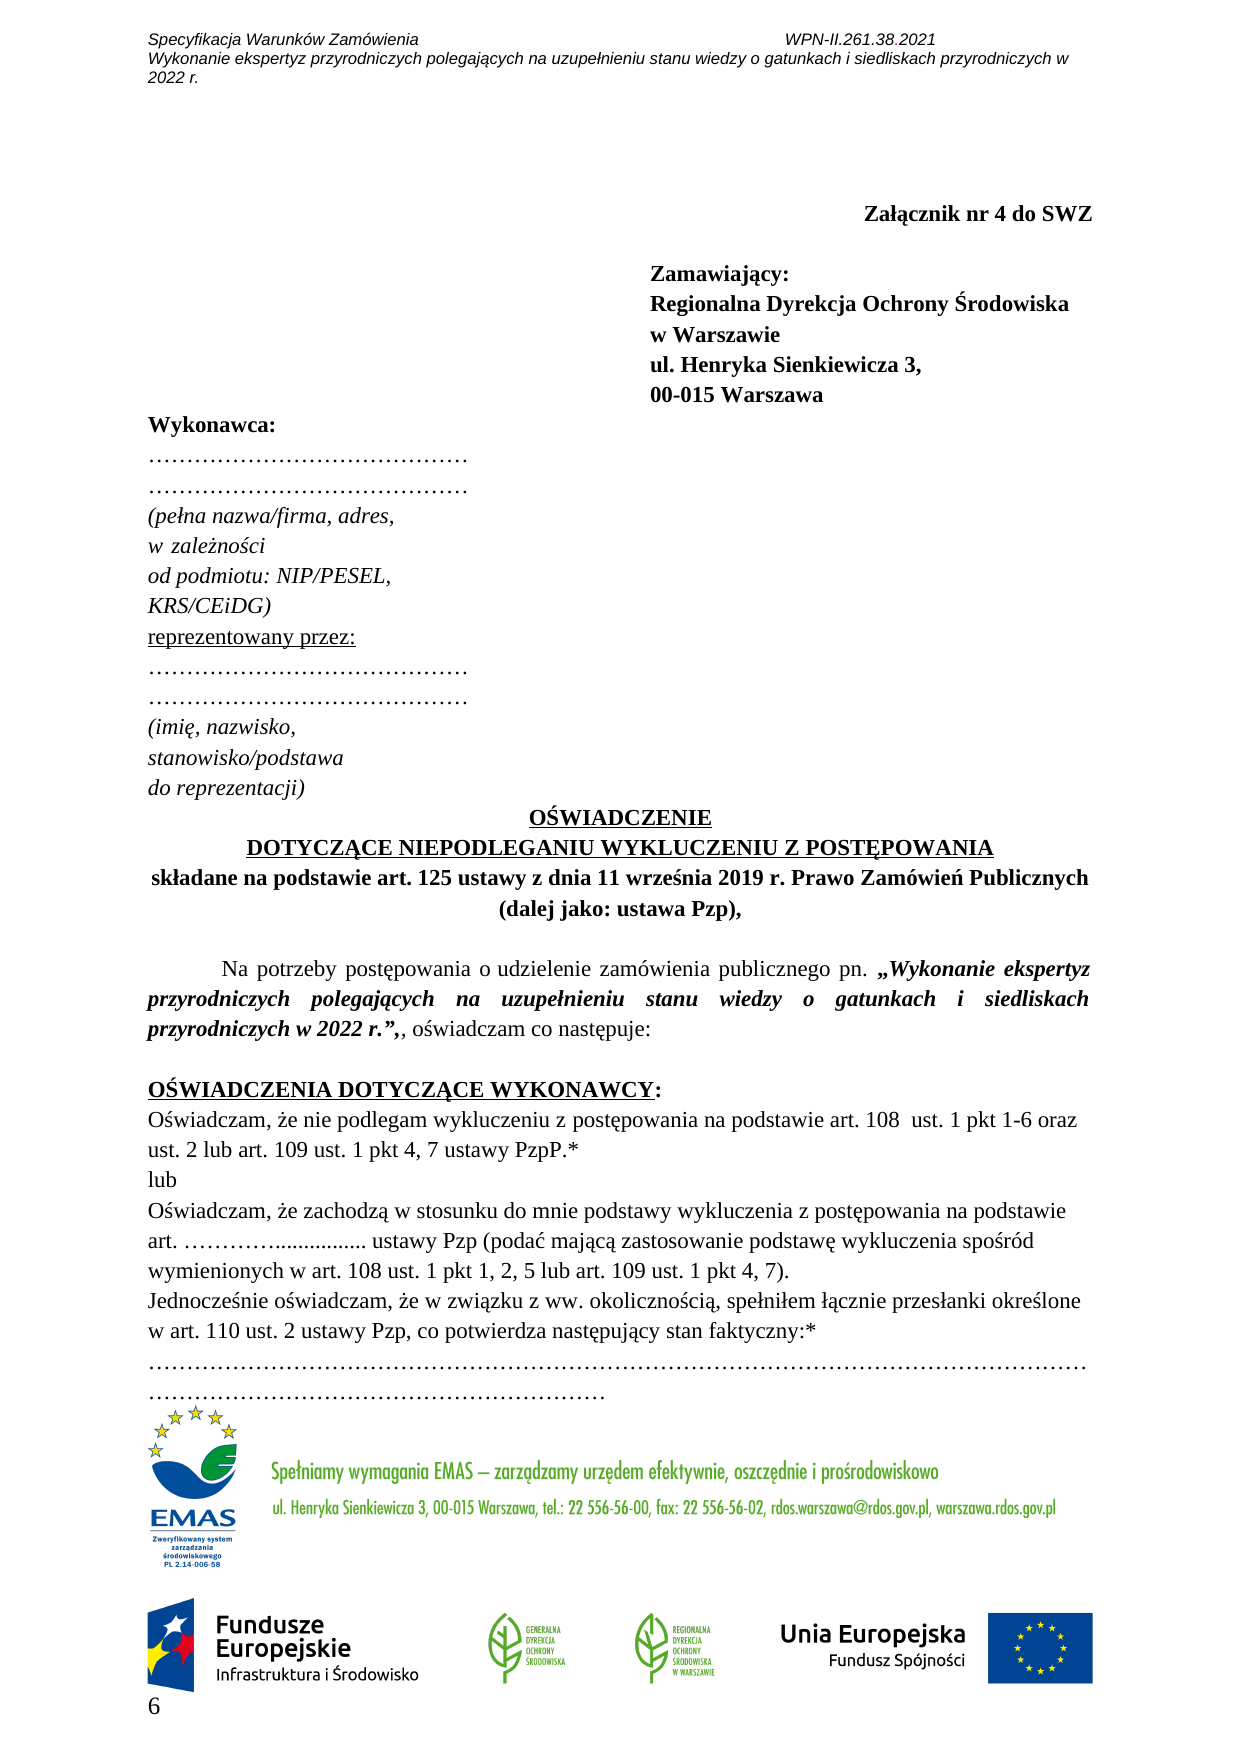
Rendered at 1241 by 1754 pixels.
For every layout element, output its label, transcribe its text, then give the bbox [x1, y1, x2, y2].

text reprezentowany przez: [148, 623, 1092, 649]
text Oświadczam, że nie podlegam wykluczeniu z postępowania na podstawie art. 108 ust. 1 pkt 1-6 oraz ust. 2 lub art. 109 ust. 1 pkt 4, 7 ustawy PzpP.* [148, 1106, 1092, 1163]
text Regionalna Dyrekcja Ochrony Środowiska [650, 290, 1092, 317]
text OŚWIADCZENIE [148, 804, 1092, 830]
text ………………………………………………………………………………………………………………………………………………………………… [148, 1348, 1092, 1404]
text (imię, nazwisko, stanowisko/podstawa do reprezentacji) [148, 713, 472, 800]
text w Warszawie [650, 321, 1092, 347]
text ………………………………………………………………………… [148, 441, 472, 498]
picture [147, 1404, 1063, 1570]
picture [147, 1598, 1093, 1692]
text Jednocześnie oświadczam, że w związku z ww. okolicznością, spełniłem łącznie przesłanki określone w art. 110 ust. 2 ustawy Pzp, co potwierdza następujący stan faktyczny:* [148, 1287, 1092, 1344]
text ………………………………………………………………………… [148, 653, 472, 709]
text Załącznik nr 4 do SWZ [148, 200, 1092, 226]
text Oświadczam, że zachodzą w stosunku do mnie podstawy wykluczenia z postępowania na podstawie art. …………................ ustawy Pzp (podać mającą zastosowanie podstawę wykluczenia spośród wymienionych w art. 108 ust. 1 pkt 1, 2, 5 lub art. 109 ust. 1 pkt 4, 7). [148, 1197, 1092, 1283]
text Na potrzeby postępowania o udzielenie zamówienia publicznego pn. „Wykonanie ekspertyz przyrodniczych polegających na uzupełnieniu stanu wiedzy o gatunkach i siedliskach przyrodniczych w 2022 r.”,, oświadczam co następuje: [148, 955, 1092, 1042]
text składane na podstawie art. 125 ustawy z dnia 11 września 2019 r. Prawo Zamówień Publicznych (dalej jako: ustawa Pzp), [148, 864, 1092, 921]
text OŚWIADCZENIA DOTYCZĄCE WYKONAWCY: [148, 1076, 1092, 1102]
text 00-015 Warszawa [650, 381, 1092, 407]
text DOTYCZĄCE NIEPODLEGANIU WYKLUCZENIU Z POSTĘPOWANIA [148, 834, 1092, 861]
text Zamawiający: [576, 260, 1092, 287]
text lub [148, 1166, 1092, 1193]
text (pełna nazwa/firma, adres, w zależności od podmiotu: NIP/PESEL, KRS/CEiDG) [148, 502, 472, 619]
text ul. Henryka Sienkiewicza 3, [650, 351, 1092, 377]
text Wykonawca: [148, 411, 1092, 438]
